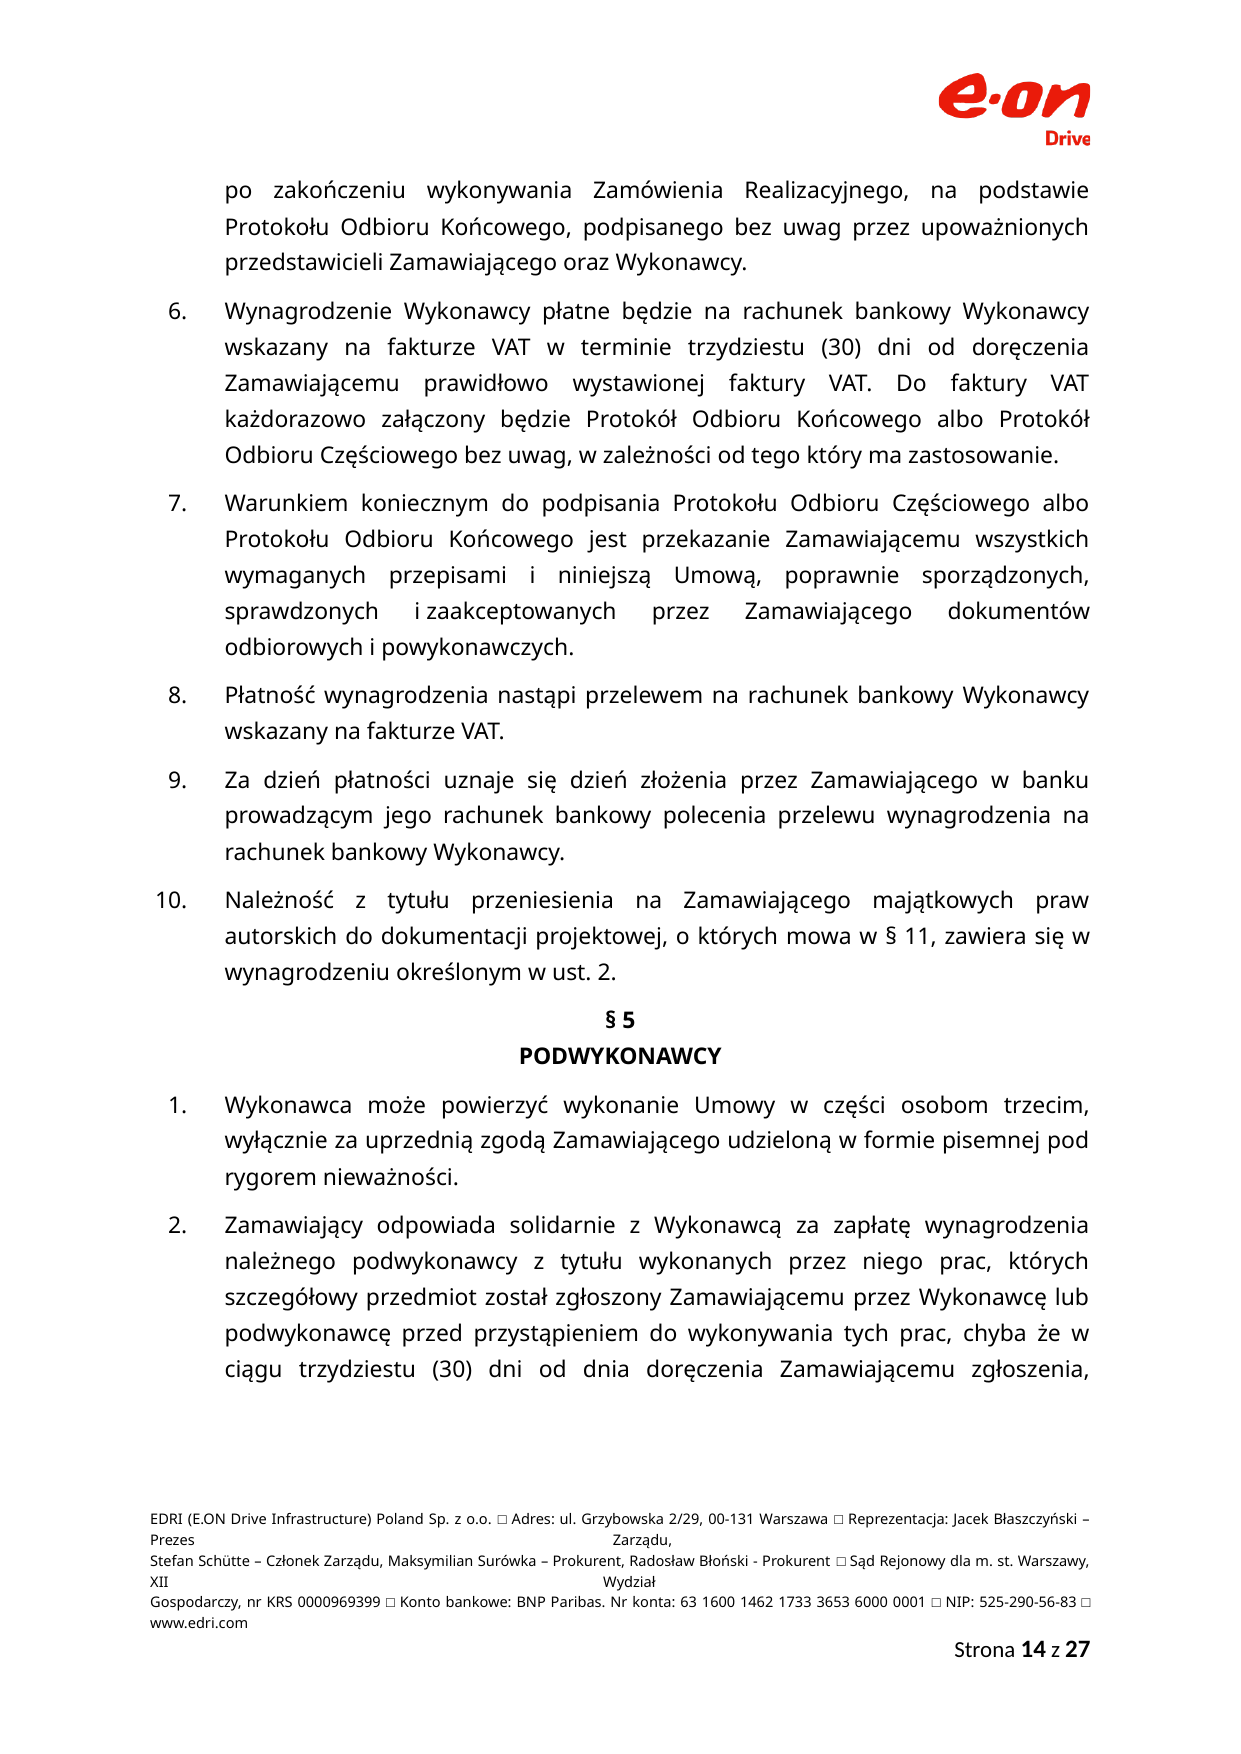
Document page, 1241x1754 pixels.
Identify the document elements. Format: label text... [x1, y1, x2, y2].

list Płatność wynagrodzenia nastąpi przelewem na rachunek bankowy Wykonawcy wskazany na fakturze VAT. [187, 679, 1090, 746]
list Wynagrodzenie Wykonawcy płatne będzie na rachunek bankowy Wykonawcy wskazany na fakturze VAT w terminie trzydziestu (30) dni od doręczenia Zamawiającemu prawidłowo wystawionej faktury VAT. Do faktury VAT każdorazowo załączony będzie Protokół Odbioru Końcowego albo Protokół Odbioru Częściowego bez uwag, w zależności od tego który ma zastosowanie. [187, 295, 1090, 470]
picture [938, 73, 1091, 150]
list Wykonawca może powierzyć wykonanie Umowy w części osobom trzecim, wyłącznie za uprzednią zgodą Zamawiającego udzieloną w formie pisemnej pod rygorem nieważności. [187, 1088, 1090, 1192]
list Należność z tytułu przeniesienia na Zamawiającego majątkowych praw autorskich do dokumentacji projektowej, o których mowa w § 11, zawiera się w wynagrodzeniu określonym w ust. 2. [187, 884, 1090, 987]
text § 5 PODWYKONAWCY [150, 1004, 1090, 1071]
list Za dzień płatności uznaje się dzień złożenia przez Zamawiającego w banku prowadzącym jego rachunek bankowy polecenia przelewu wynagrodzenia na rachunek bankowy Wykonawcy. [187, 763, 1090, 867]
list Warunkiem koniecznym do podpisania Protokołu Odbioru Częściowego albo Protokołu Odbioru Końcowego jest przekazanie Zamawiającemu wszystkich wymaganych przepisami i niniejszą Umową, poprawnie sporządzonych, sprawdzonych i zaakceptowanych przez Zamawiającego dokumentów odbiorowych i powykonawczych. [187, 487, 1090, 662]
